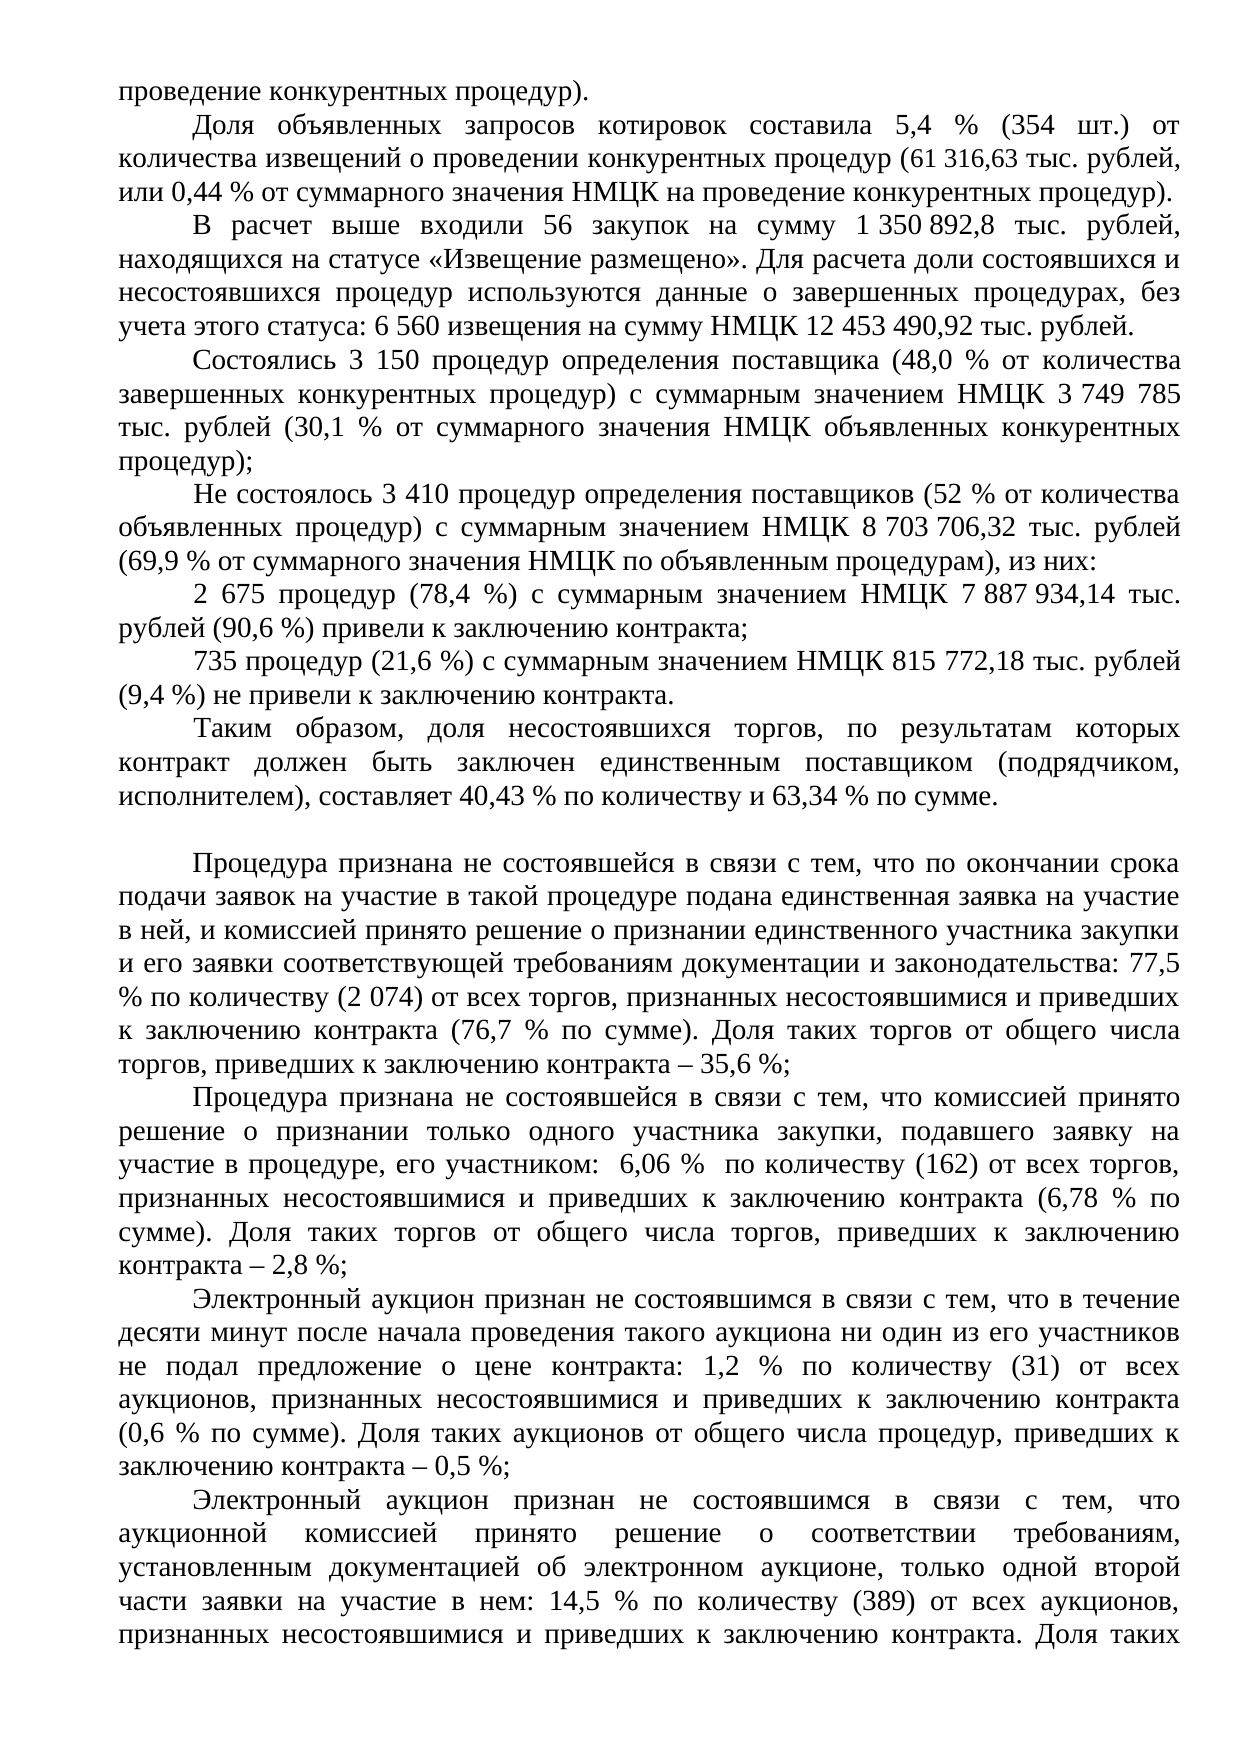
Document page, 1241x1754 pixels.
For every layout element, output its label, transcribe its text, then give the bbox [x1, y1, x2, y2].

text Состоялись 3 150 процедур определения поставщика (48,0 % от количества завершенных конкурентных процедур) с суммарным значением НМЦК 3 749 785 тыс. рублей (30,1 % от суммарного значения НМЦК объявленных конкурентных процедур); [118, 342, 1181, 476]
text 735 процедур (21,6 %) с суммарным значением НМЦК 815 772,18 тыс. рублей (9,4 %) не привели к заключению контракта. [118, 644, 1181, 711]
text Не состоялось 3 410 процедур определения поставщиков (52 % от количества объявленных процедур) с суммарным значением НМЦК 8 703 706,32 тыс. рублей (69,9 % от суммарного значения НМЦК по объявленным процедурам), из них: [118, 476, 1181, 577]
text Электронный аукцион признан не состоявшимся в связи с тем, что в течение десяти минут после начала проведения такого аукциона ни один из его участников не подал предложение о цене контракта: 1,2 % по количеству (31) от всех аукционов, признанных несостоявшимися и приведших к заключению контракта (0,6 % по сумме). Доля таких аукционов от общего числа процедур, приведших к заключению контракта – 0,5 %; [118, 1281, 1181, 1483]
text Таким образом, доля несостоявшихся торгов, по результатам которых контракт должен быть заключен единственным поставщиком (подрядчиком, исполнителем), составляет 40,43 % по количеству и 63,34 % по сумме. [118, 711, 1181, 812]
text Доля объявленных запросов котировок составила 5,4 % (354 шт.) от количества извещений о проведении конкурентных процедур (61 316,63 тыс. рублей, или 0,44 % от суммарного значения НМЦК на проведение конкурентных процедур). [118, 107, 1181, 208]
text Процедура признана не состоявшейся в связи с тем, что по окончании срока подачи заявок на участие в такой процедуре подана единственная заявка на участие в ней, и комиссией принято решение о признании единственного участника закупки и его заявки соответствующей требованиям документации и законодательства: 77,5 % по количеству (2 074) от всех торгов, признанных несостоявшимися и приведших к заключению контракта (76,7 % по сумме). Доля таких торгов от общего числа торгов, приведших к заключению контракта – 35,6 %; [118, 845, 1181, 1080]
text 2 675 процедур (78,4 %) с суммарным значением НМЦК 7 887 934,14 тыс. рублей (90,6 %) привели к заключению контракта; [118, 577, 1181, 644]
text Процедура признана не состоявшейся в связи с тем, что комиссией принято решение о признании только одного участника закупки, подавшего заявку на участие в процедуре, его участником: 6,06 % по количеству (162) от всех торгов, признанных несостоявшимися и приведших к заключению контракта (6,78 % по сумме). Доля таких торгов от общего числа торгов, приведших к заключению контракта – 2,8 %; [118, 1080, 1181, 1281]
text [118, 1483, 1181, 1650]
text В расчет выше входили 56 закупок на сумму 1 350 892,8 тыс. рублей, находящихся на статусе «Извещение размещено». Для расчета доли состоявшихся и несостоявшихся процедур используются данные о завершенных процедурах, без учета этого статуса: 6 560 извещения на сумму НМЦК 12 453 490,92 тыс. рублей. [118, 208, 1181, 342]
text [118, 74, 1181, 107]
